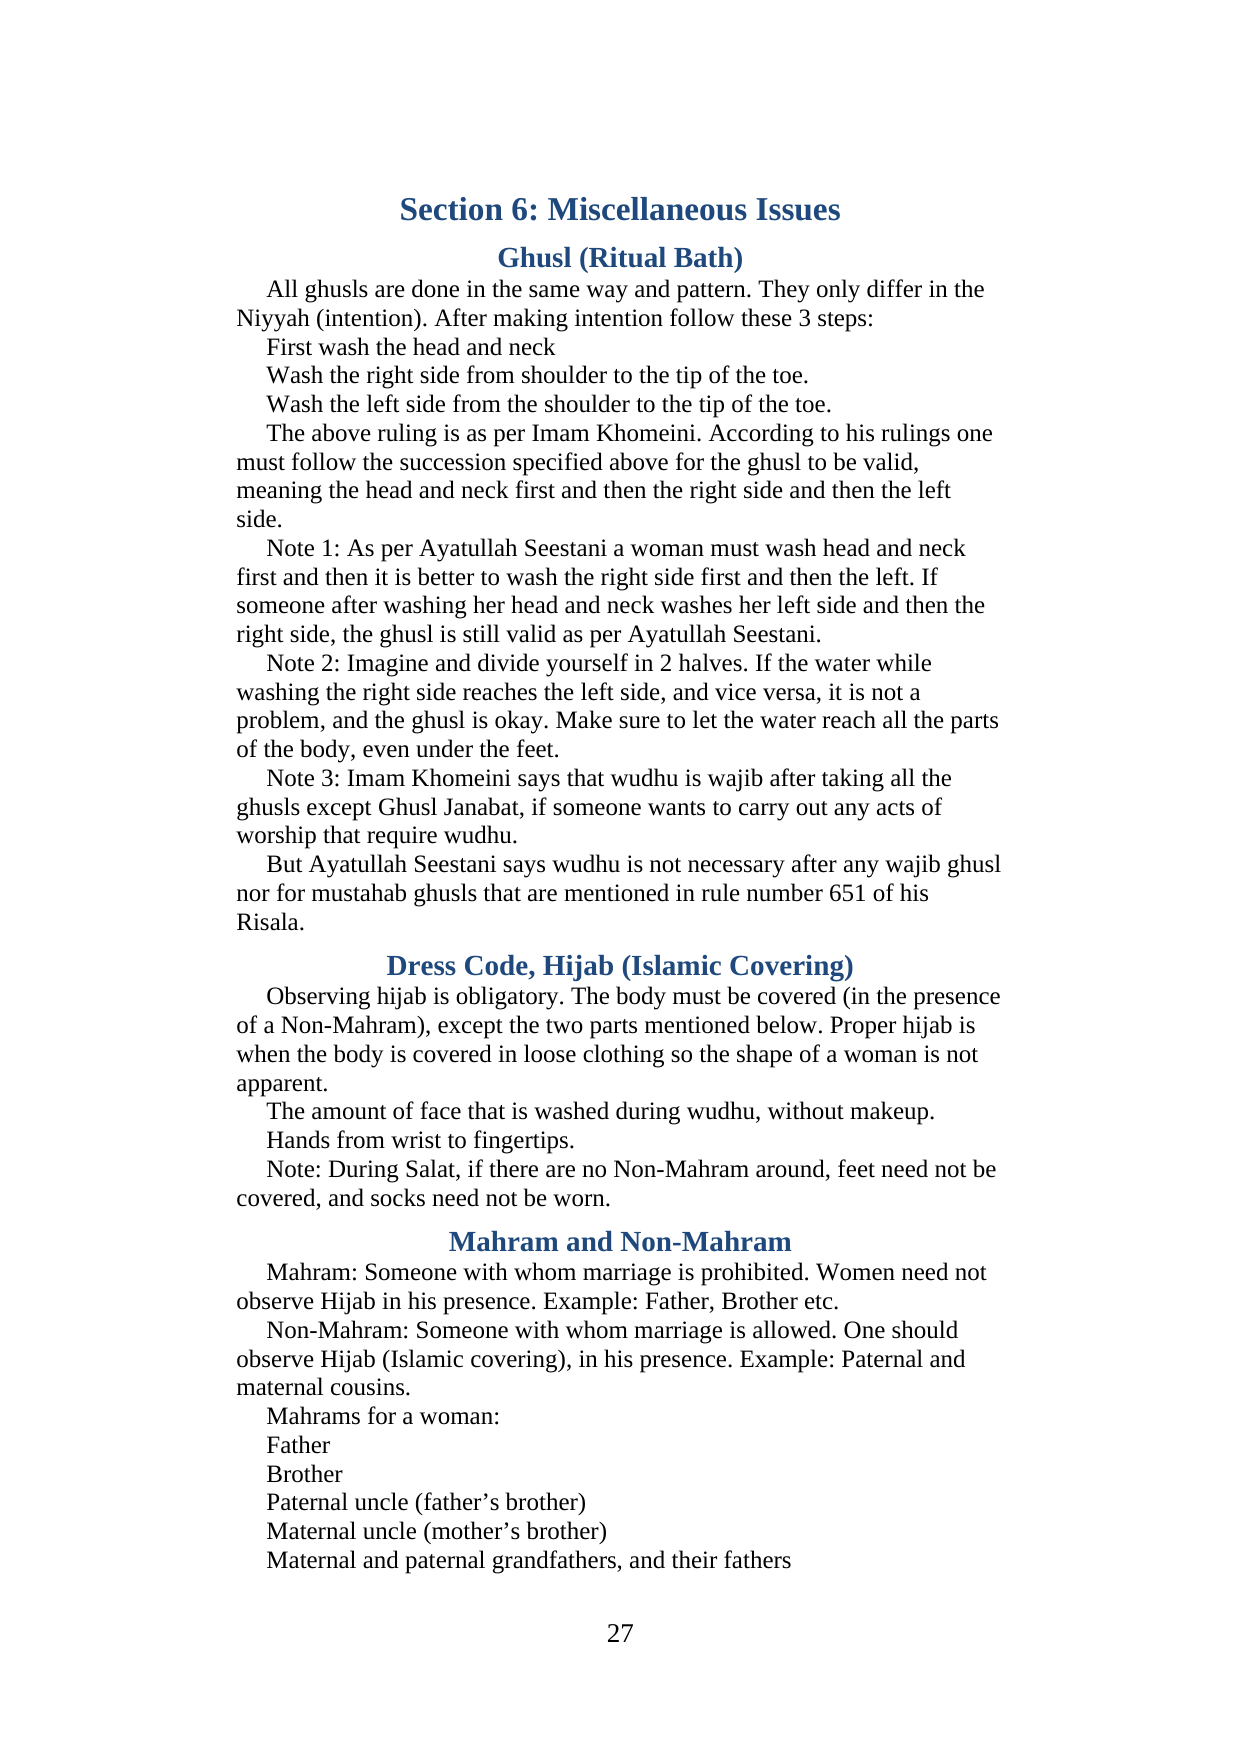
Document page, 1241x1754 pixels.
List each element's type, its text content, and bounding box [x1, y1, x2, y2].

text Maternal uncle (mother’s brother) [236, 1516, 1004, 1545]
text The above ruling is as per Imam Khomeini. According to his rulings one must follow the succession specified above for the ghusl to be valid, meaning the head and neck first and then the right side and then the left side. [236, 418, 1004, 533]
text All ghusls are done in the same way and pattern. They only differ in the Niyyah (intention). After making intention follow these 3 steps: [236, 274, 1004, 332]
text Paternal uncle (father’s brother) [236, 1487, 1004, 1516]
text Note 3: Imam Khomeini says that wudhu is wajib after taking all the ghusls except Ghusl Janabat, if someone wants to carry out any acts of worship that require wudhu. [236, 763, 1004, 849]
subtitle Dress Code, Hijab (Islamic Covering) [236, 948, 1004, 981]
text The amount of face that is washed during wudhu, without makeup. [236, 1096, 1004, 1125]
text Note 1: As per Ayatullah Seestani a woman must wash head and neck first and then it is better to wash the right side first and then the left. If someone after washing her head and neck washes her left side and then the right side, the ghusl is still valid as per Ayatullah Seestani. [236, 533, 1004, 648]
text Mahrams for a woman: [236, 1401, 1004, 1430]
text Mahram: Someone with whom marriage is prohibited. Women need not observe Hijab in his presence. Example: Father, Brother etc. [236, 1257, 1004, 1315]
text First wash the head and neck [236, 332, 1004, 360]
text Note 2: Imagine and divide yourself in 2 halves. If the water while washing the right side reaches the left side, and vice versa, it is not a problem, and the ghusl is okay. Make sure to let the water reach all the parts of the body, even under the feet. [236, 648, 1004, 763]
text Wash the left side from the shoulder to the tip of the toe. [236, 389, 1004, 418]
text Wash the right side from shoulder to the tip of the toe. [236, 360, 1004, 389]
text Observing hijab is obligatory. The body must be covered (in the presence of a Non-Mahram), except the two parts mentioned below. Proper hijab is when the body is covered in loose clothing so the shape of a woman is not apparent. [236, 981, 1004, 1096]
text Note: During Salat, if there are no Non-Mahram around, feet need not be covered, and socks need not be worn. [236, 1154, 1004, 1211]
subtitle Ghusl (Ritual Bath) [236, 241, 1004, 274]
text Non-Mahram: Someone with whom marriage is allowed. One should observe Hijab (Islamic covering), in his presence. Example: Paternal and maternal cousins. [236, 1315, 1004, 1401]
text Maternal and paternal grandfathers, and their fathers [236, 1545, 1004, 1574]
text But Ayatullah Seestani says wudhu is not necessary after any wajib ghusl nor for mustahab ghusls that are mentioned in rule number 651 of his Risala. [236, 849, 1004, 935]
text Father [236, 1430, 1004, 1459]
subtitle Section 6: Miscellaneous Issues [236, 190, 1004, 228]
text Hands from wrist to fingertips. [236, 1125, 1004, 1154]
text Brother [236, 1459, 1004, 1487]
subtitle Mahram and Non-Mahram [236, 1224, 1004, 1257]
